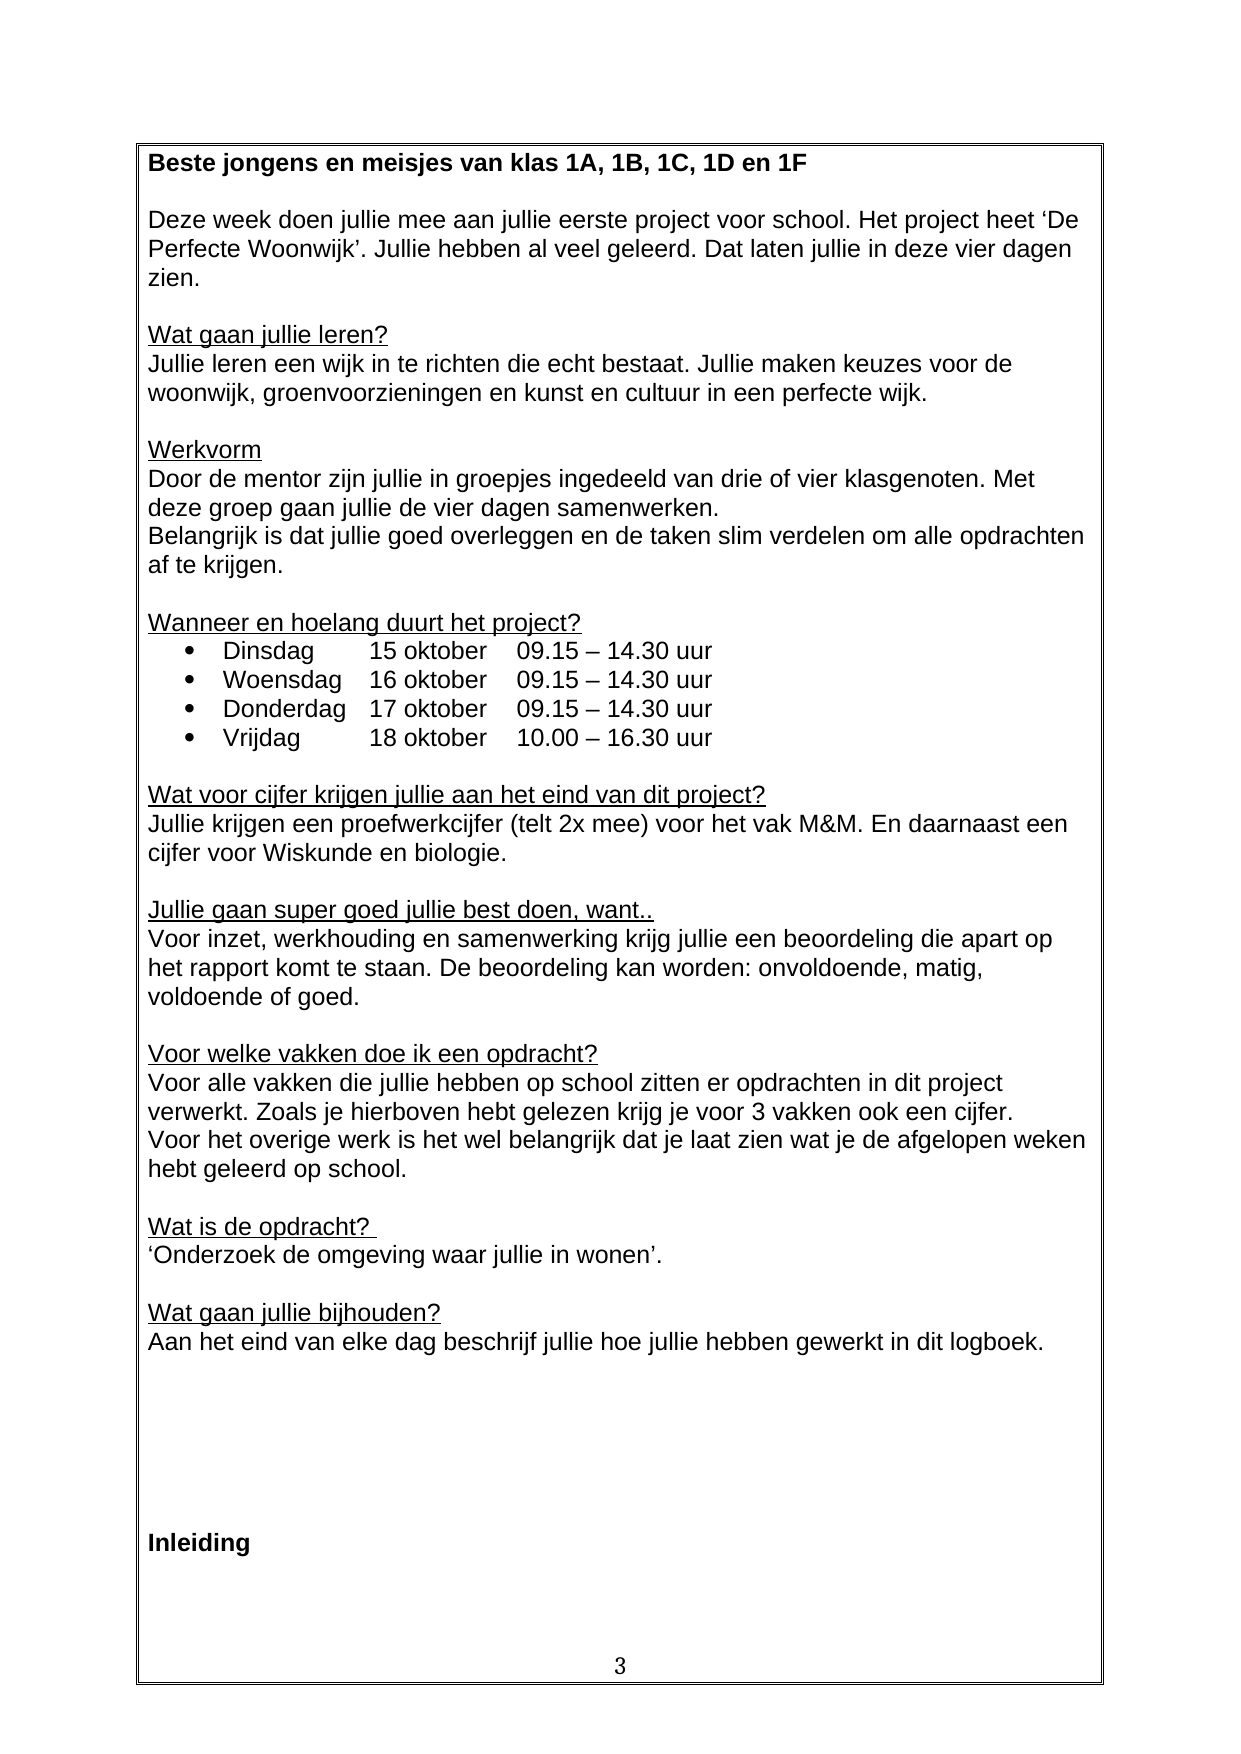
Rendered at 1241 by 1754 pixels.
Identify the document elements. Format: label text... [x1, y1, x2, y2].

text Jullie leren een wijk in te richten die echt bestaat. Jullie maken keuzes voor de woonwijk, groenvoorzieningen en kunst en cultuur in een perfecte wijk. [148, 349, 1093, 406]
text Beste jongens en meisjes van klas 1A, 1B, 1C, 1D en 1F [148, 148, 1093, 176]
text Jullie gaan super goed jullie best doen, want.. [148, 896, 1093, 924]
text Werkvorm [148, 435, 1093, 464]
text Wat gaan jullie leren? [148, 320, 1093, 349]
text Aan het eind van elke dag beschrijf jullie hoe jullie hebben gewerkt in dit logboek. [148, 1327, 1093, 1356]
text Wanneer en hoelang duurt het project? [148, 608, 1093, 636]
text Voor inzet, werkhouding en samenwerking krijg jullie een beoordeling die apart op het rapport komt te staan. De beoordeling kan worden: onvoldoende, matig, voldoende of goed. [148, 924, 1093, 1011]
text ‘Onderzoek de omgeving waar jullie in wonen’. [148, 1241, 1093, 1269]
text Wat voor cijfer krijgen jullie aan het eind van dit project? [148, 781, 1093, 809]
text Deze week doen jullie mee aan jullie eerste project voor school. Het project heet ‘De Perfecte Woonwijk’. Jullie hebben al veel geleerd. Dat laten jullie in deze vier dagen zien. [148, 205, 1093, 291]
list Vrijdag 18 oktober 10.00 – 16.30 uur [185, 723, 1093, 752]
text Belangrijk is dat jullie goed overleggen en de taken slim verdelen om alle opdrachten af te krijgen. [148, 521, 1093, 579]
text Wat is de opdracht? [148, 1212, 1093, 1241]
text Door de mentor zijn jullie in groepjes ingedeeld van drie of vier klasgenoten. Met deze groep gaan jullie de vier dagen samenwerken. [148, 464, 1093, 521]
text Inleiding [148, 1528, 1093, 1557]
text Voor alle vakken die jullie hebben op school zitten er opdrachten in dit project verwerkt. Zoals je hierboven hebt gelezen krijg je voor 3 vakken ook een cijfer. Voor het overige werk is het wel belangrijk dat je laat zien wat je de afgelopen weken hebt geleerd op school. [148, 1068, 1093, 1183]
text Wat gaan jullie bijhouden? [148, 1298, 1093, 1327]
list Woensdag 16 oktober 09.15 – 14.30 uur [185, 665, 1093, 694]
text Jullie krijgen een proefwerkcijfer (telt 2x mee) voor het vak M&M. En daarnaast een cijfer voor Wiskunde en biologie. [148, 809, 1093, 867]
list Dinsdag 15 oktober 09.15 – 14.30 uur [185, 636, 1093, 665]
text Voor welke vakken doe ik een opdracht? [148, 1039, 1093, 1068]
list Donderdag 17 oktober 09.15 – 14.30 uur [185, 694, 1093, 723]
